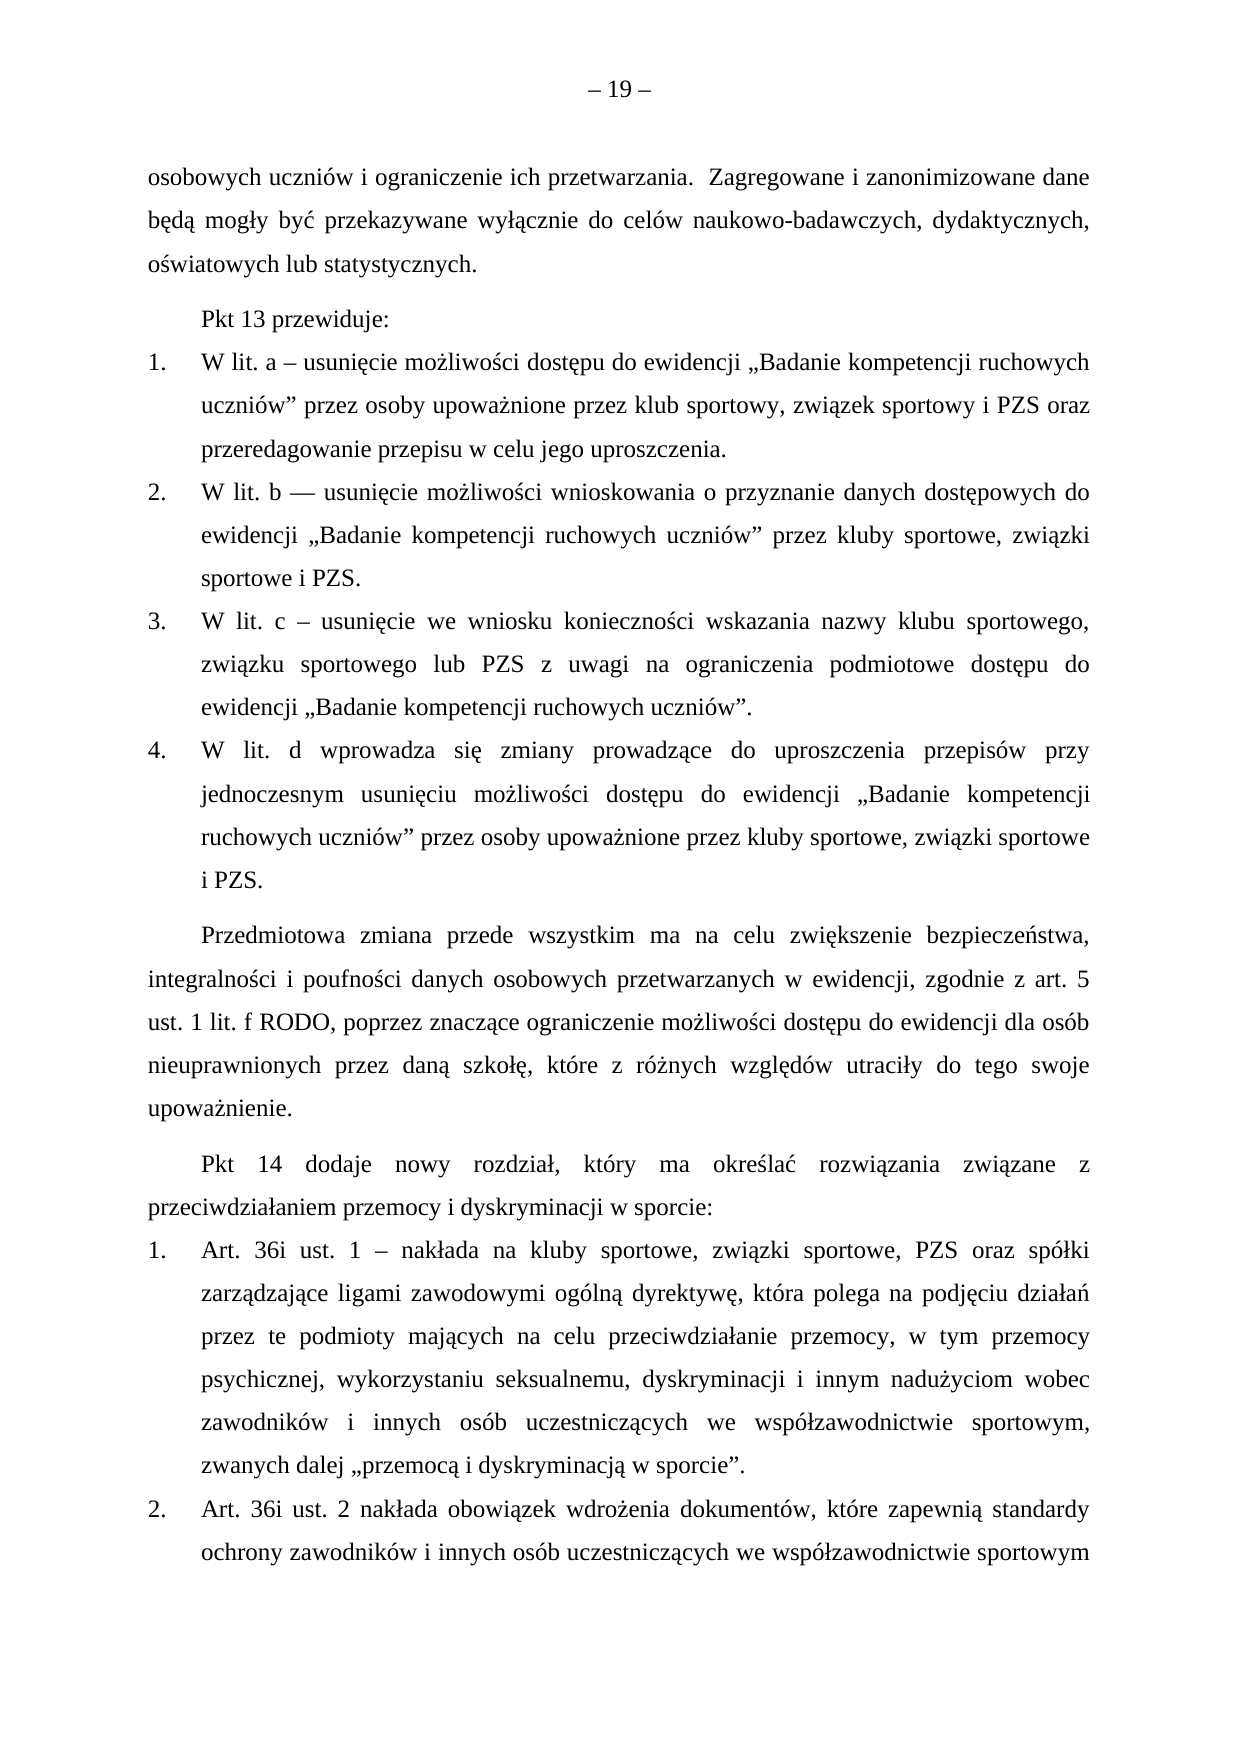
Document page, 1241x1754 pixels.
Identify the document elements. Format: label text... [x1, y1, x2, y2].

text 3. W lit. c – usunięcie we wniosku konieczności wskazania nazwy klubu sportowego, związku sportowego lub PZS z uwagi na ograniczenia podmiotowe dostępu do ewidencji „Badanie kompetencji ruchowych uczniów”. [148, 606, 1091, 721]
text 1. Art. 36i ust. 1 – nakłada na kluby sportowe, związki sportowe, PZS oraz spółki zarządzające ligami zawodowymi ogólną dyrektywę, która polega na podjęciu działań przez te podmioty mających na celu przeciwdziałanie przemocy, w tym przemocy psychicznej, wykorzystaniu seksualnemu, dyskryminacji i innym nadużyciom wobec zawodników i innych osób uczestniczących we współzawodnictwie sportowym, zwanych dalej „przemocą i dyskryminacją w sporcie”. [148, 1235, 1091, 1479]
text 4. W lit. d wprowadza się zmiany prowadzące do uproszczenia przepisów przy jednoczesnym usunięciu możliwości dostępu do ewidencji „Badanie kompetencji ruchowych uczniów” przez osoby upoważnione przez kluby sportowe, związki sportowe i PZS. [148, 736, 1091, 894]
text Pkt 13 przewiduje: [148, 304, 1091, 333]
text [148, 1494, 1091, 1566]
text Przedmiotowa zmiana przede wszystkim ma na celu zwiększenie bezpieczeństwa, integralności i poufności danych osobowych przetwarzanych w ewidencji, zgodnie z art. 5 ust. 1 lit. f RODO, poprzez znaczące ograniczenie możliwości dostępu do ewidencji dla osób nieuprawnionych przez daną szkołę, które z różnych względów utraciły do tego swoje upoważnienie. [148, 921, 1091, 1122]
text Pkt 14 dodaje nowy rozdział, który ma określać rozwiązania związane z przeciwdziałaniem przemocy i dyskryminacji w sporcie: [148, 1149, 1091, 1221]
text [148, 162, 1091, 277]
text 1. W lit. a – usunięcie możliwości dostępu do ewidencji „Badanie kompetencji ruchowych uczniów” przez osoby upoważnione przez klub sportowy, związek sportowy i PZS oraz przeredagowanie przepisu w celu jego uproszczenia. [148, 347, 1091, 462]
text 2. W lit. b –– usunięcie możliwości wnioskowania o przyznanie danych dostępowych do ewidencji „Badanie kompetencji ruchowych uczniów” przez kluby sportowe, związki sportowe i PZS. [148, 477, 1091, 592]
